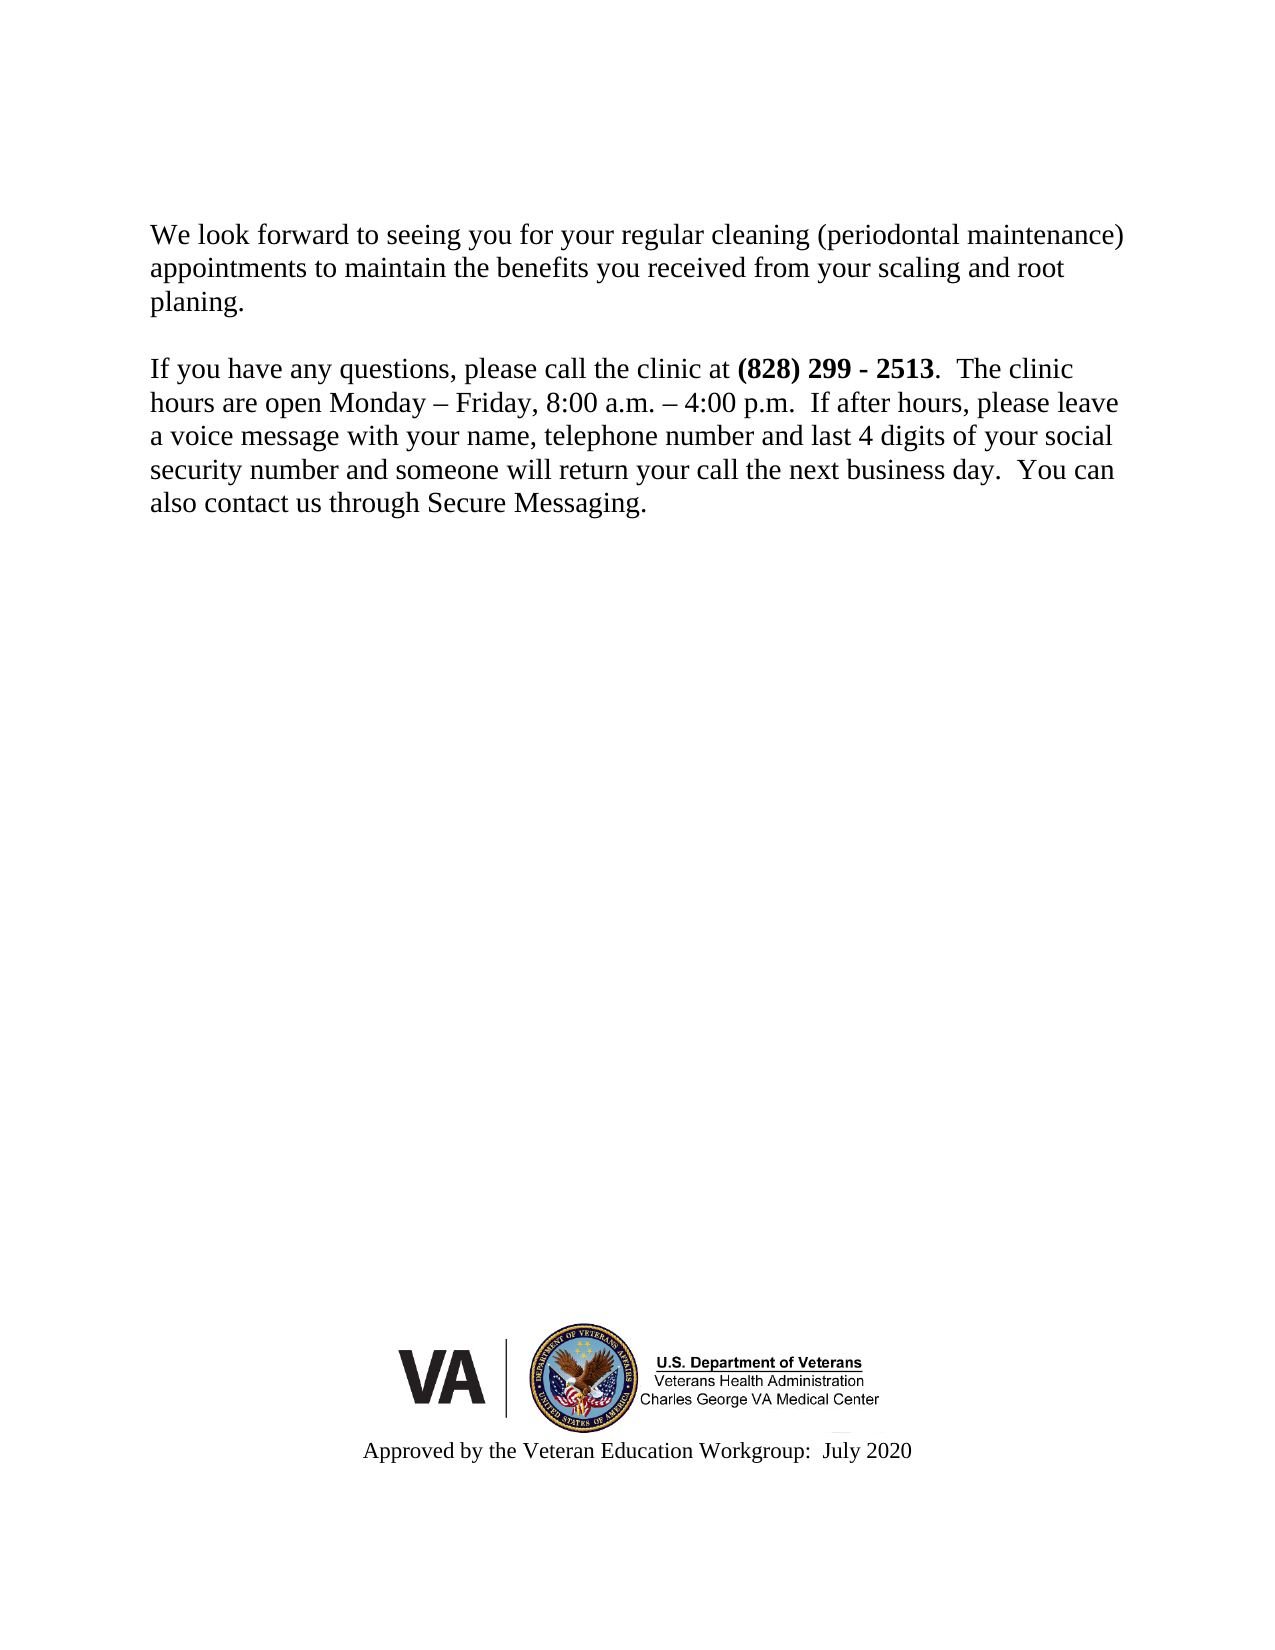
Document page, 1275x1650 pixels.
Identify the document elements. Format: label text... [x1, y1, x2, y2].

text We look forward to seeing you for your regular cleaning (periodontal maintenance) appointments to maintain the benefits you received from your scaling and root planing. [150, 217, 1125, 318]
text Approved by the Veteran Education Workgroup: July 2020 [150, 1437, 1125, 1464]
text If you have any questions, please call the clinic at (828) 299 - 2513. The clinic hours are open Monday – Friday, 8:00 a.m. – 4:00 p.m. If after hours, please leave a voice message with your name, telephone number and last 4 digits of your social security number and someone will return your call the next business day. You can also contact us through Secure Messaging. [150, 351, 1125, 519]
picture [391, 1317, 884, 1438]
